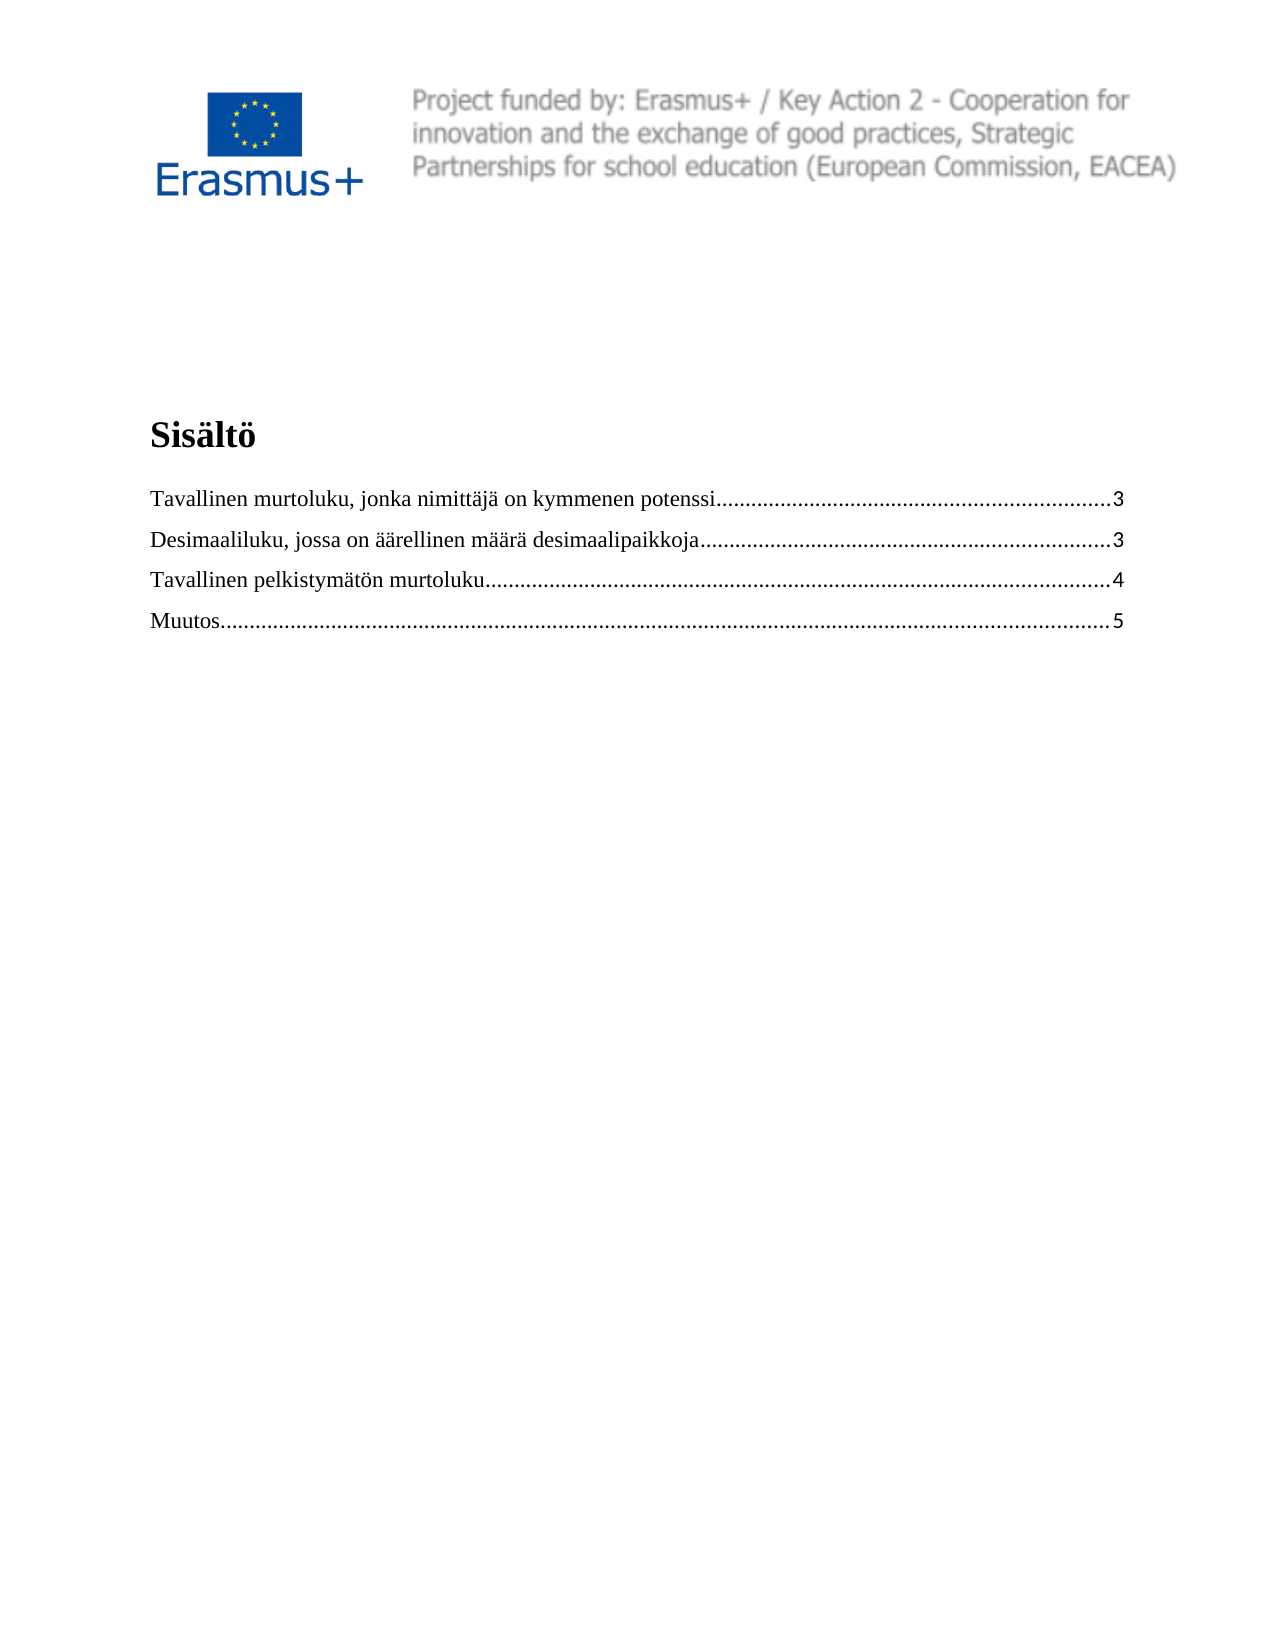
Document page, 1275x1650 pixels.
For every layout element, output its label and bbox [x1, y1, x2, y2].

picture [150, 75, 365, 198]
picture [403, 76, 1182, 186]
